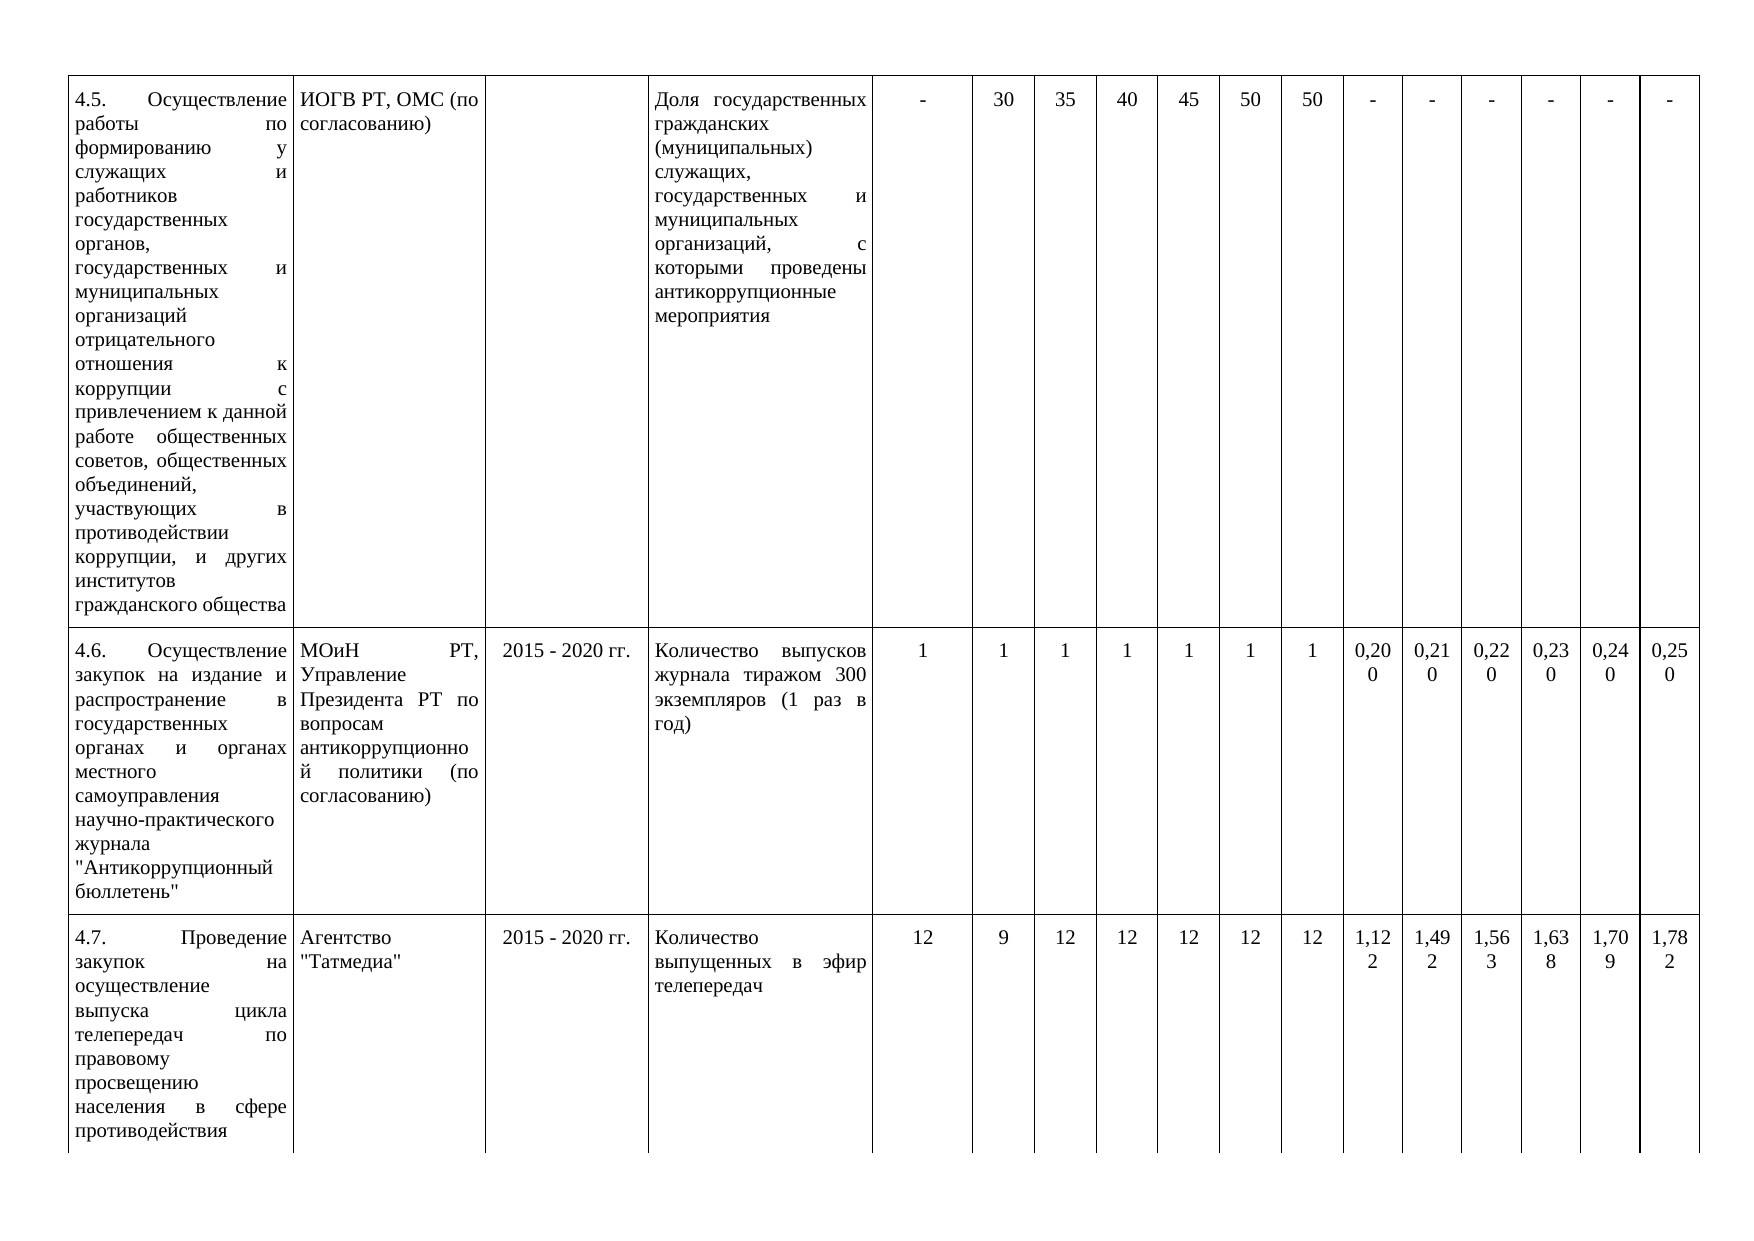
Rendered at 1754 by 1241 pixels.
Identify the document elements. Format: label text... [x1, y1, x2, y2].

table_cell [69, 915, 293, 1152]
table_cell 1,709 [1581, 915, 1639, 1152]
table_cell [486, 76, 648, 627]
table_cell 0,240 [1581, 628, 1639, 914]
table_cell 30 [973, 76, 1034, 627]
table_cell 1 [1035, 628, 1096, 914]
table_cell 1 [1158, 628, 1219, 914]
table_cell - [1581, 76, 1639, 627]
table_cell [649, 915, 872, 1152]
table_cell 2015 - 2020 гг. [486, 915, 648, 1152]
table_cell 0,210 [1403, 628, 1461, 914]
table_cell 1 [973, 628, 1034, 914]
table_cell - [1403, 76, 1461, 627]
table_cell 1 [1097, 628, 1157, 914]
table_cell 4.5. Осуществление работы по формированию у служащих и работников государственных органов, государственных и муниципальных организаций отрицательного отношения к коррупции с привлечением к данной работе общественных советов, общественных объединений, участвующих в противодействии коррупции, и других институтов гражданского общества [69, 76, 293, 627]
table_cell 35 [1035, 76, 1096, 627]
table_cell 12 [1097, 915, 1157, 1152]
table_cell 12 [1282, 915, 1343, 1152]
table_cell 1,563 [1462, 915, 1521, 1152]
table_cell 1,122 [1344, 915, 1402, 1152]
table_cell 4.6. Осуществление закупок на издание и распространение в государственных органах и органах местного самоуправления научно-практического журнала "Антикоррупционный бюллетень" [69, 628, 293, 914]
table_cell 1 [1220, 628, 1281, 914]
table_cell 0,250 [1641, 628, 1699, 914]
table_cell 0,230 [1522, 628, 1580, 914]
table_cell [294, 915, 485, 1152]
table_cell ИОГВ РТ, ОМС (по согласованию) [294, 76, 485, 627]
table_cell Доля государственных гражданских (муниципальных) служащих, государственных и муниципальных организаций, с которыми проведены антикоррупционные мероприятия [649, 76, 872, 627]
table_cell 12 [1158, 915, 1219, 1152]
table_cell 1,782 [1641, 915, 1699, 1152]
table_cell - [1522, 76, 1580, 627]
table_cell 1,492 [1403, 915, 1461, 1152]
table_cell 1 [1282, 628, 1343, 914]
table_cell 40 [1097, 76, 1157, 627]
table_cell МОиН РТ, Управление Президента РТ по вопросам антикоррупционной политики (по согласованию) [294, 628, 485, 914]
table_cell 2015 - 2020 гг. [486, 628, 648, 914]
table_cell 12 [873, 915, 972, 1152]
table_cell 1,638 [1522, 915, 1580, 1152]
table_cell Количество выпусков журнала тиражом 300 экземпляров (1 раз в год) [649, 628, 872, 914]
table_cell 0,220 [1462, 628, 1521, 914]
table_cell 9 [973, 915, 1034, 1152]
table_cell - [1641, 76, 1699, 627]
table_cell 45 [1158, 76, 1219, 627]
table_cell - [873, 76, 972, 627]
table_cell - [1462, 76, 1521, 627]
table_cell 0,200 [1344, 628, 1402, 914]
table_cell 12 [1220, 915, 1281, 1152]
table_cell 50 [1282, 76, 1343, 627]
table_cell 1 [873, 628, 972, 914]
table_cell 50 [1220, 76, 1281, 627]
table_cell - [1344, 76, 1402, 627]
table_cell 12 [1035, 915, 1096, 1152]
